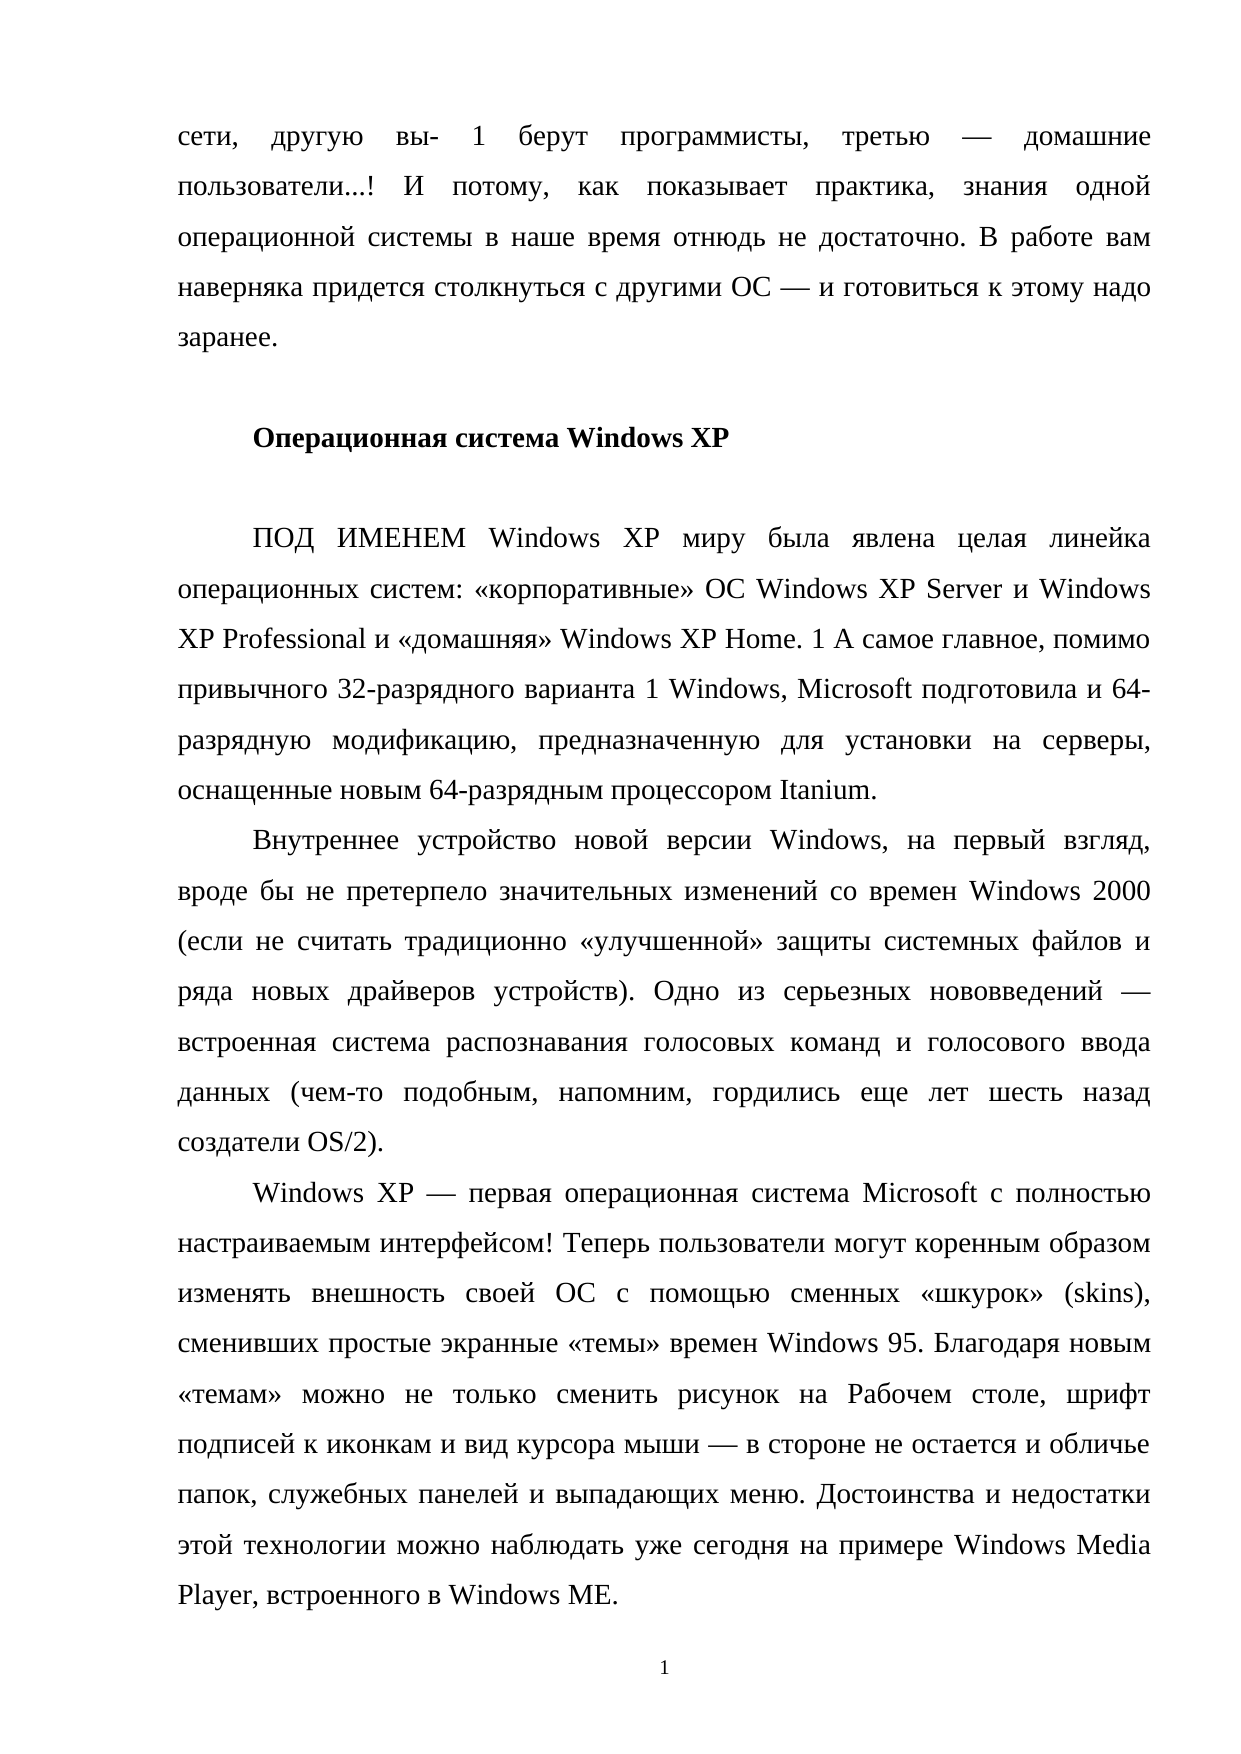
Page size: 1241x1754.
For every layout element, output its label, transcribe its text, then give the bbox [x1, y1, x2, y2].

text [177, 118, 1152, 353]
text Windows XP — первая операционная система Microsoft с полностью настраиваемым интерфейсом! Теперь пользователи могут коренным образом изменять внешность своей ОС с помощью сменных «шкурок» (skins), сменивших простые экранные «темы» времен Windows 95. Благодаря новым «темам» можно не только сменить рисунок на Рабочем столе, шрифт подписей к иконкам и вид курсора мыши — в стороне не остается и обличье папок, служебных панелей и выпадающих меню. Достоинства и недостатки этой технологии можно наблюдать уже сегодня на примере Windows Media Player, встроенного в Windows ME. [177, 1175, 1152, 1611]
text Операционная система Windows XP [177, 420, 1152, 453]
text ПОД ИМЕНЕМ Windows XP миру была явлена целая линейка операционных систем: «корпоративные» ОС Windows XP Server и Windows XP Professional и «домашняя» Windows XP Home. 1 А самое главное, помимо привычного 32-разрядного варианта 1 Windows, Microsoft подготовила и 64-разрядную модификацию, предназначенную для установки на серверы, оснащенные новым 64-разрядным процессором Itanium. [177, 521, 1152, 806]
text Внутреннее устройство новой версии Windows, на первый взгляд, вроде бы не претерпело значительных изменений со времен Windows 2000 (если не считать традиционно «улучшенной» защиты системных файлов и ряда новых драйверов устройств). Одно из серьезных нововведений — встроенная система распознавания голосовых команд и голосового ввода данных (чем-то подобным, напомним, гордились еще лет шесть назад создатели OS/2). [177, 822, 1152, 1158]
